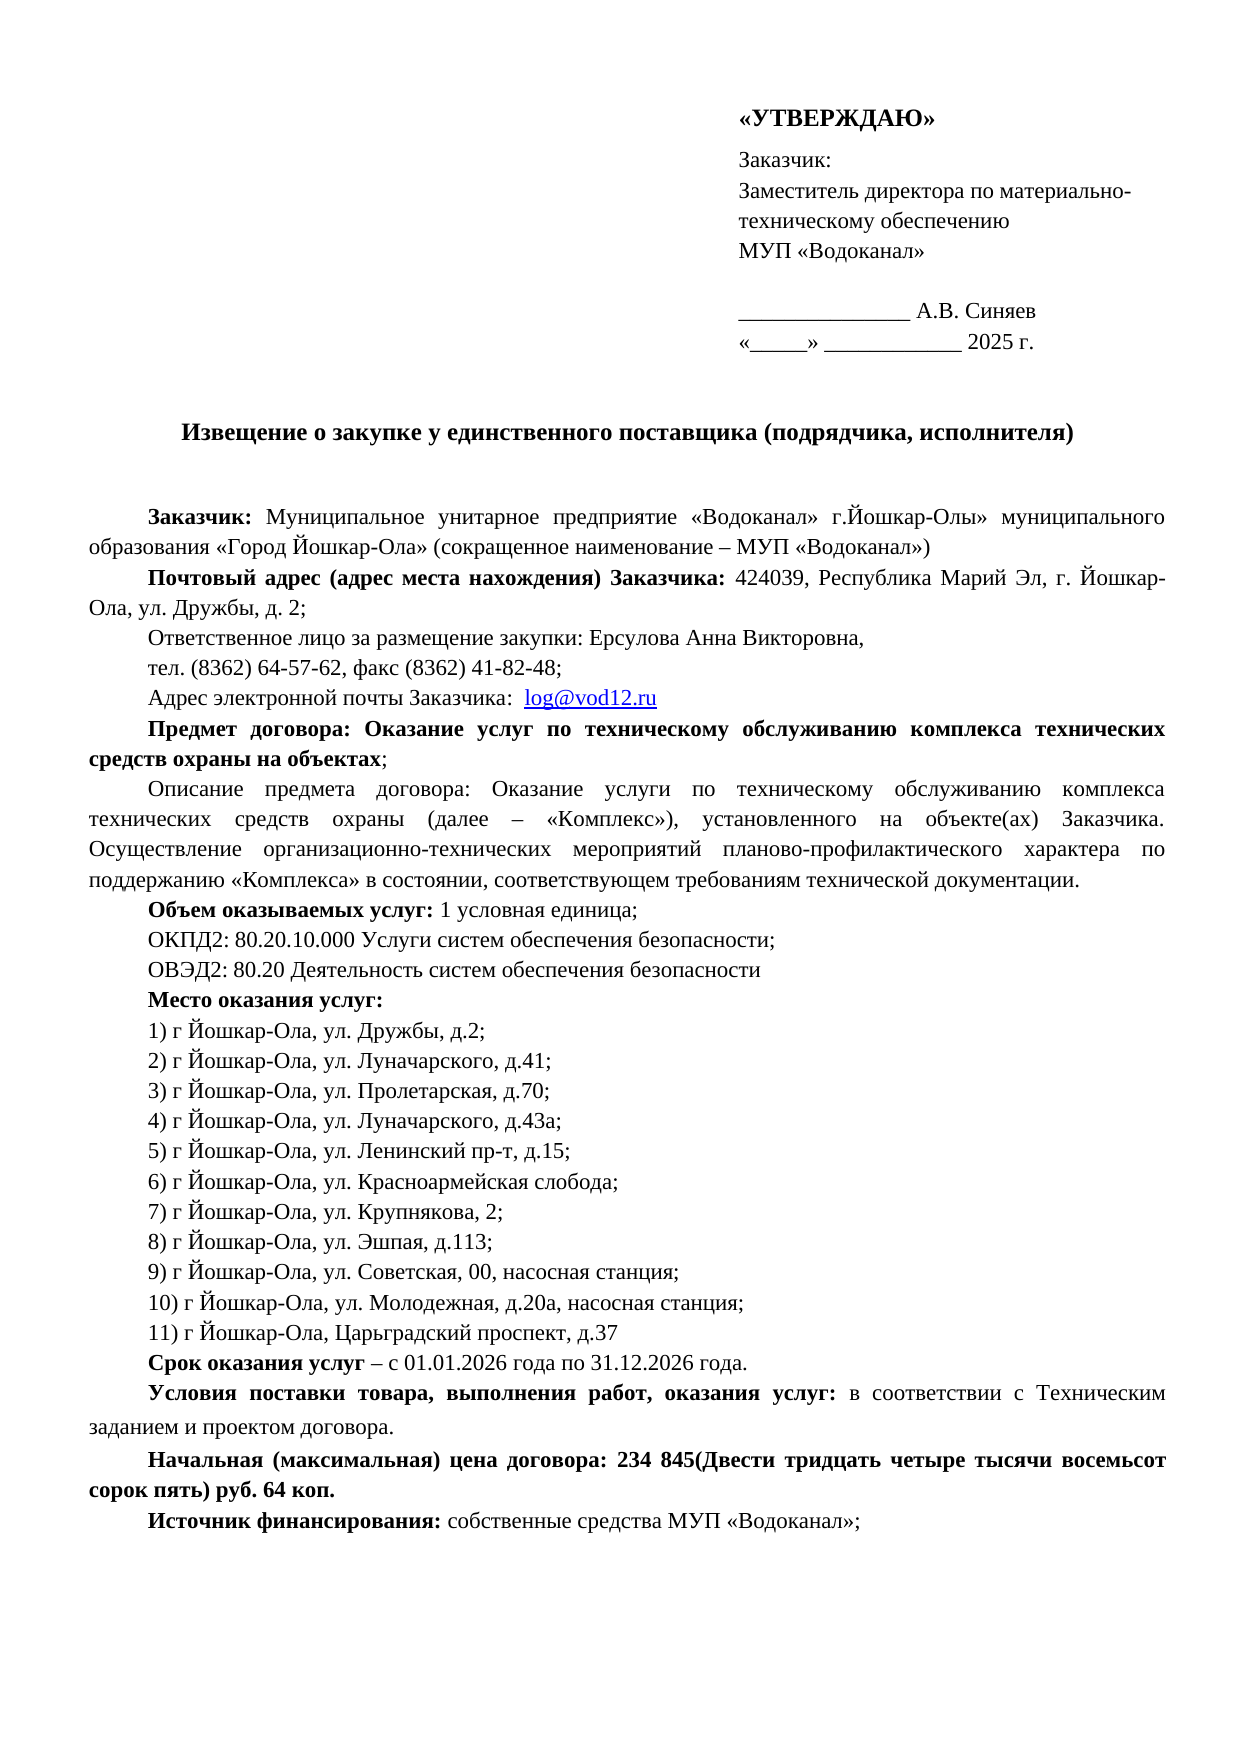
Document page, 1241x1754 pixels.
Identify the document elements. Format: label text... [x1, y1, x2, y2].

text Заместитель директора по материально-техническому обеспечению [738, 177, 1166, 233]
list Срок оказания услуг – с 01.01.2026 года по 31.12.2026 года. [89, 1349, 1166, 1375]
text Ответственное лицо за размещение закупки: Ерсулова Анна Викторовна, [89, 624, 1166, 650]
text «УТВЕРЖДАЮ» [689, 103, 1166, 132]
list 11) г Йошкар-Ола, Царьградский проспект, д.37 [89, 1319, 1166, 1345]
title Описание предмета договора: Оказание услуги по техническому обслуживанию комплекса технических средств охраны (далее – «Комплекс»), установленного на объекте(ах) Заказчика. Осуществление организационно-технических мероприятий планово-профилактического характера по поддержанию «Комплекса» в состоянии, соответствующем требованиям технической документации. [89, 775, 1166, 892]
list Почтовый адрес (адрес места нахождения) Заказчика: 424039, Республика Марий Эл, г. Йошкар-Ола, ул. Дружбы, д. 2; [89, 564, 1166, 620]
list 9) г Йошкар-Ола, ул. Советская, 00, насосная станция; [89, 1258, 1166, 1285]
list 2) г Йошкар-Ола, ул. Луначарского, д.41; [89, 1047, 1166, 1073]
title Объем оказываемых услуг: 1 условная единица; [89, 896, 1166, 922]
text Адрес электронной почты Заказчика: log@vod12.ru [89, 684, 1166, 711]
list 5) г Йошкар-Ола, ул. Ленинский пр-т, д.15; [89, 1138, 1166, 1164]
list 4) г Йошкар-Ола, ул. Луначарского, д.43а; [89, 1107, 1166, 1134]
text «_____» ____________ 2025 г. [738, 328, 1166, 354]
title Заказчик: Муниципальное унитарное предприятие «Водоканал» г.Йошкар-Олы» муниципального образования «Город Йошкар-Ола» (сокращенное наименование – МУП «Водоканал») [89, 503, 1166, 560]
list 1) г Йошкар-Ола, ул. Дружбы, д.2; [89, 1017, 1166, 1043]
list Условия поставки товара, выполнения работ, оказания услуг: в соответствии с Техническим заданием и проектом договора. [89, 1379, 1166, 1442]
list 7) г Йошкар-Ола, ул. Крупнякова, 2; [89, 1198, 1166, 1224]
text тел. (8362) 64-57-62, факс (8362) 41-82-48; [89, 654, 1166, 681]
text Извещение о закупке у единственного поставщика (подрядчика, исполнителя) [89, 417, 1166, 446]
title Источник финансирования: собственные средства МУП «Водоканал»; [89, 1507, 1166, 1533]
list 8) г Йошкар-Ола, ул. Эшпая, д.113; [89, 1228, 1166, 1254]
list 6) г Йошкар-Ола, ул. Красноармейская слобода; [89, 1168, 1166, 1194]
text МУП «Водоканал» [738, 237, 1166, 263]
text Заказчик: [738, 147, 1166, 173]
title Начальная (максимальная) цена договора: 234 845(Двести тридцать четыре тысячи восемьсот сорок пять) руб. 64 коп. [89, 1446, 1166, 1503]
title Место оказания услуг: [89, 987, 1166, 1013]
title ОКПД2: 80.20.10.000 Услуги систем обеспечения безопасности; [89, 926, 1166, 952]
title ОВЭД2: 80.20 Деятельность систем обеспечения безопасности [89, 956, 1166, 983]
list 10) г Йошкар-Ола, ул. Молодежная, д.20а, насосная станция; [89, 1289, 1166, 1315]
list 3) г Йошкар-Ола, ул. Пролетарская, д.70; [89, 1077, 1166, 1103]
text _______________ А.В. Синяев [738, 298, 1166, 324]
title Предмет договора: Оказание услуг по техническому обслуживанию комплекса технических средств охраны на объектах; [89, 715, 1166, 771]
